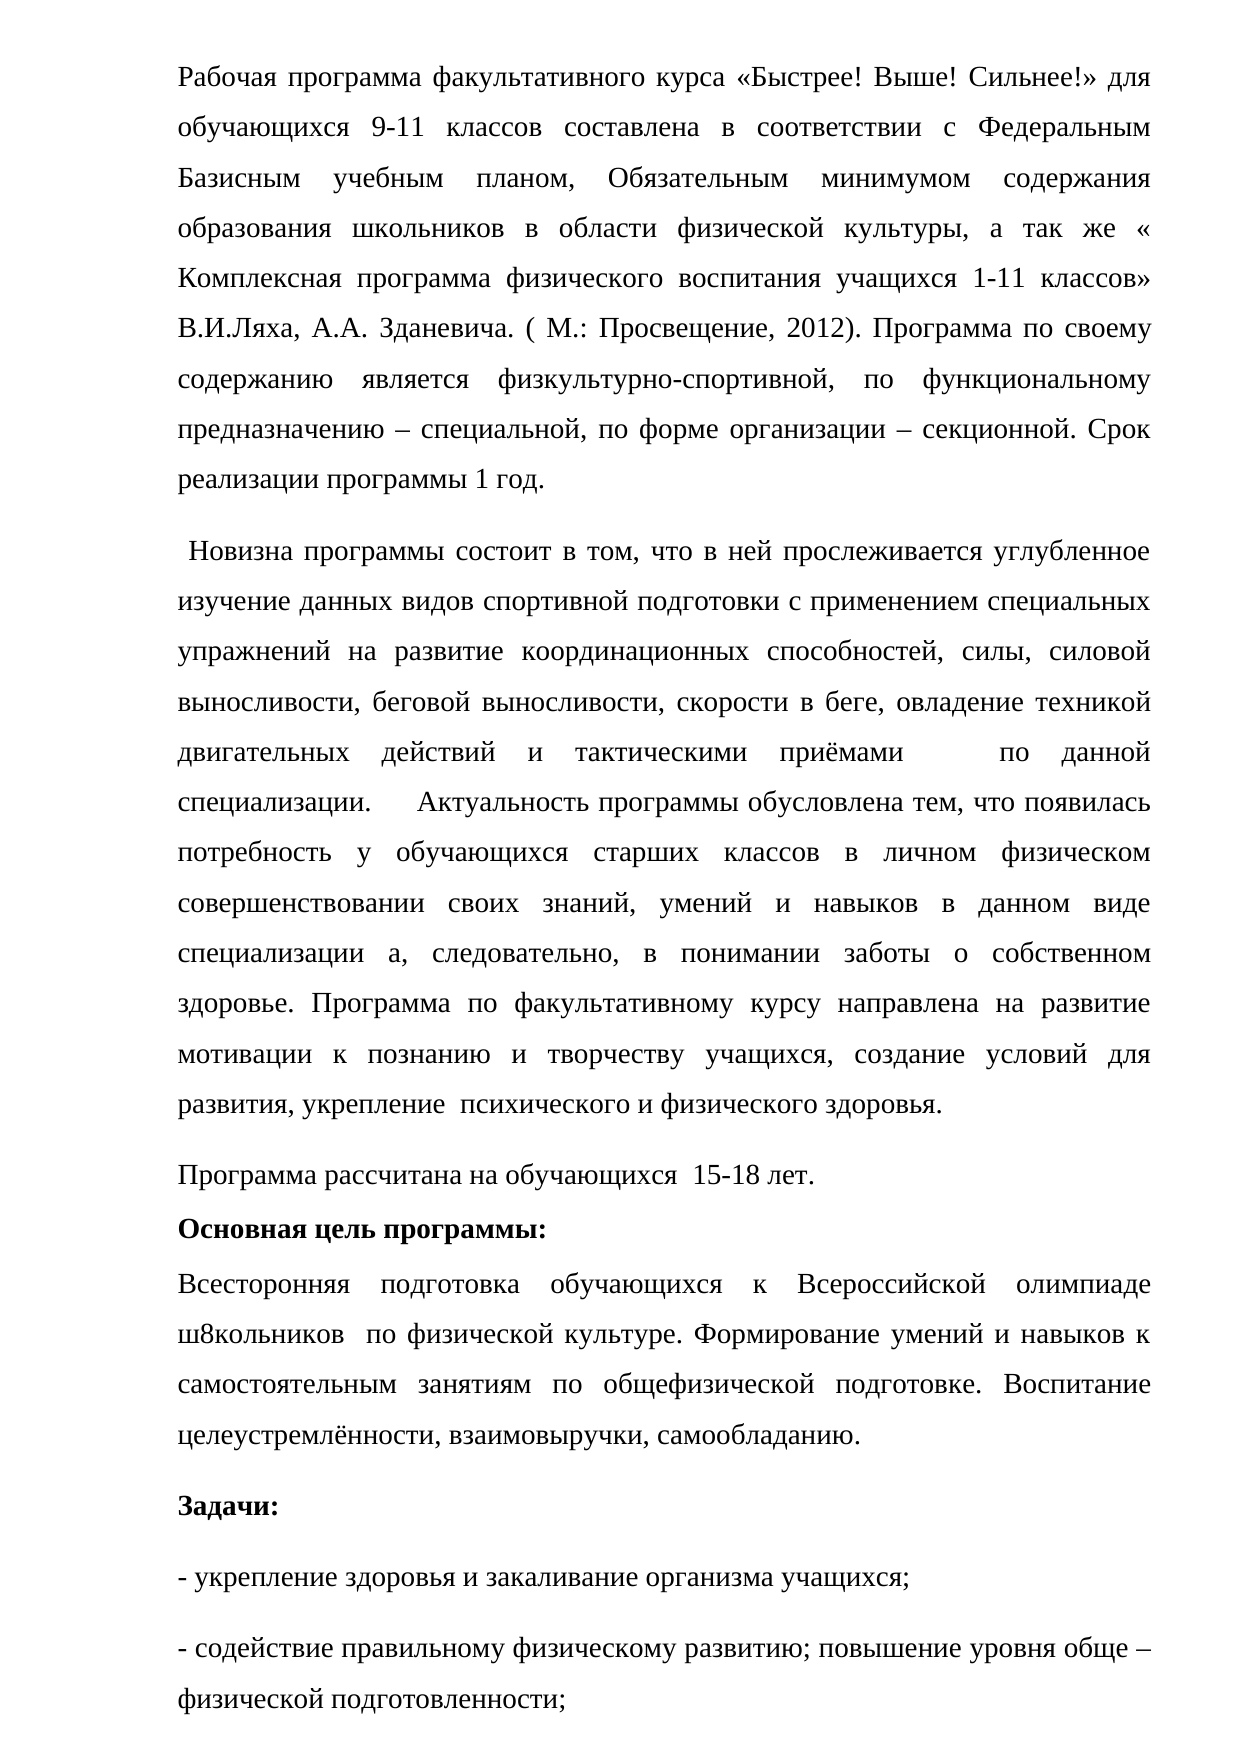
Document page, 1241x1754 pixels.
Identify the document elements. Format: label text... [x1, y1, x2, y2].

text Задачи: [177, 1488, 1152, 1522]
text - укрепление здоровья и закаливание организма учащихся; [177, 1559, 1152, 1593]
text Основная цель программы: [177, 1212, 1152, 1245]
text Новизна программы состоит в том, что в ней прослеживается углубленное изучение данных видов спортивной подготовки с применением специальных упражнений на развитие координационных способностей, силы, силовой выносливости, беговой выносливости, скорости в беге, овладение техникой двигательных действий и тактическими приёмами по данной специализации. Актуальность программы обусловлена тем, что появилась потребность у обучающихся старших классов в личном физическом совершенствовании своих знаний, умений и навыков в данном виде специализации а, следовательно, в понимании заботы о собственном здоровье. Программа по факультативному курсу направлена на развитие мотивации к познанию и творчеству учащихся, создание условий для развития, укрепление психического и физического здоровья. [177, 533, 1152, 1120]
text - содействие правильному физическому развитию; повышение уровня обще – физической подготовленности; [177, 1630, 1152, 1714]
text Программа рассчитана на обучающихся 15-18 лет. [177, 1157, 1152, 1191]
text Всесторонняя подготовка обучающихся к Всероссийской олимпиаде ш8кольников по физической культуре. Формирование умений и навыков к самостоятельным занятиям по общефизической подготовке. Воспитание целеустремлённости, взаимовыручки, самообладанию. [177, 1266, 1152, 1451]
text Рабочая программа факультативного курса «Быстрее! Выше! Сильнее!» для обучающихся 9-11 классов составлена в соответствии с Федеральным Базисным учебным планом, Обязательным минимумом содержания образования школьников в области физической культуры, а так же « Комплексная программа физического воспитания учащихся 1-11 классов» В.И.Ляха, А.А. Зданевича. ( М.: Просвещение, 2012). Программа по своему содержанию является физкультурно-спортивной, по функциональному предназначению – специальной, по форме организации – секционной. Срок реализации программы 1 год. [177, 59, 1152, 495]
